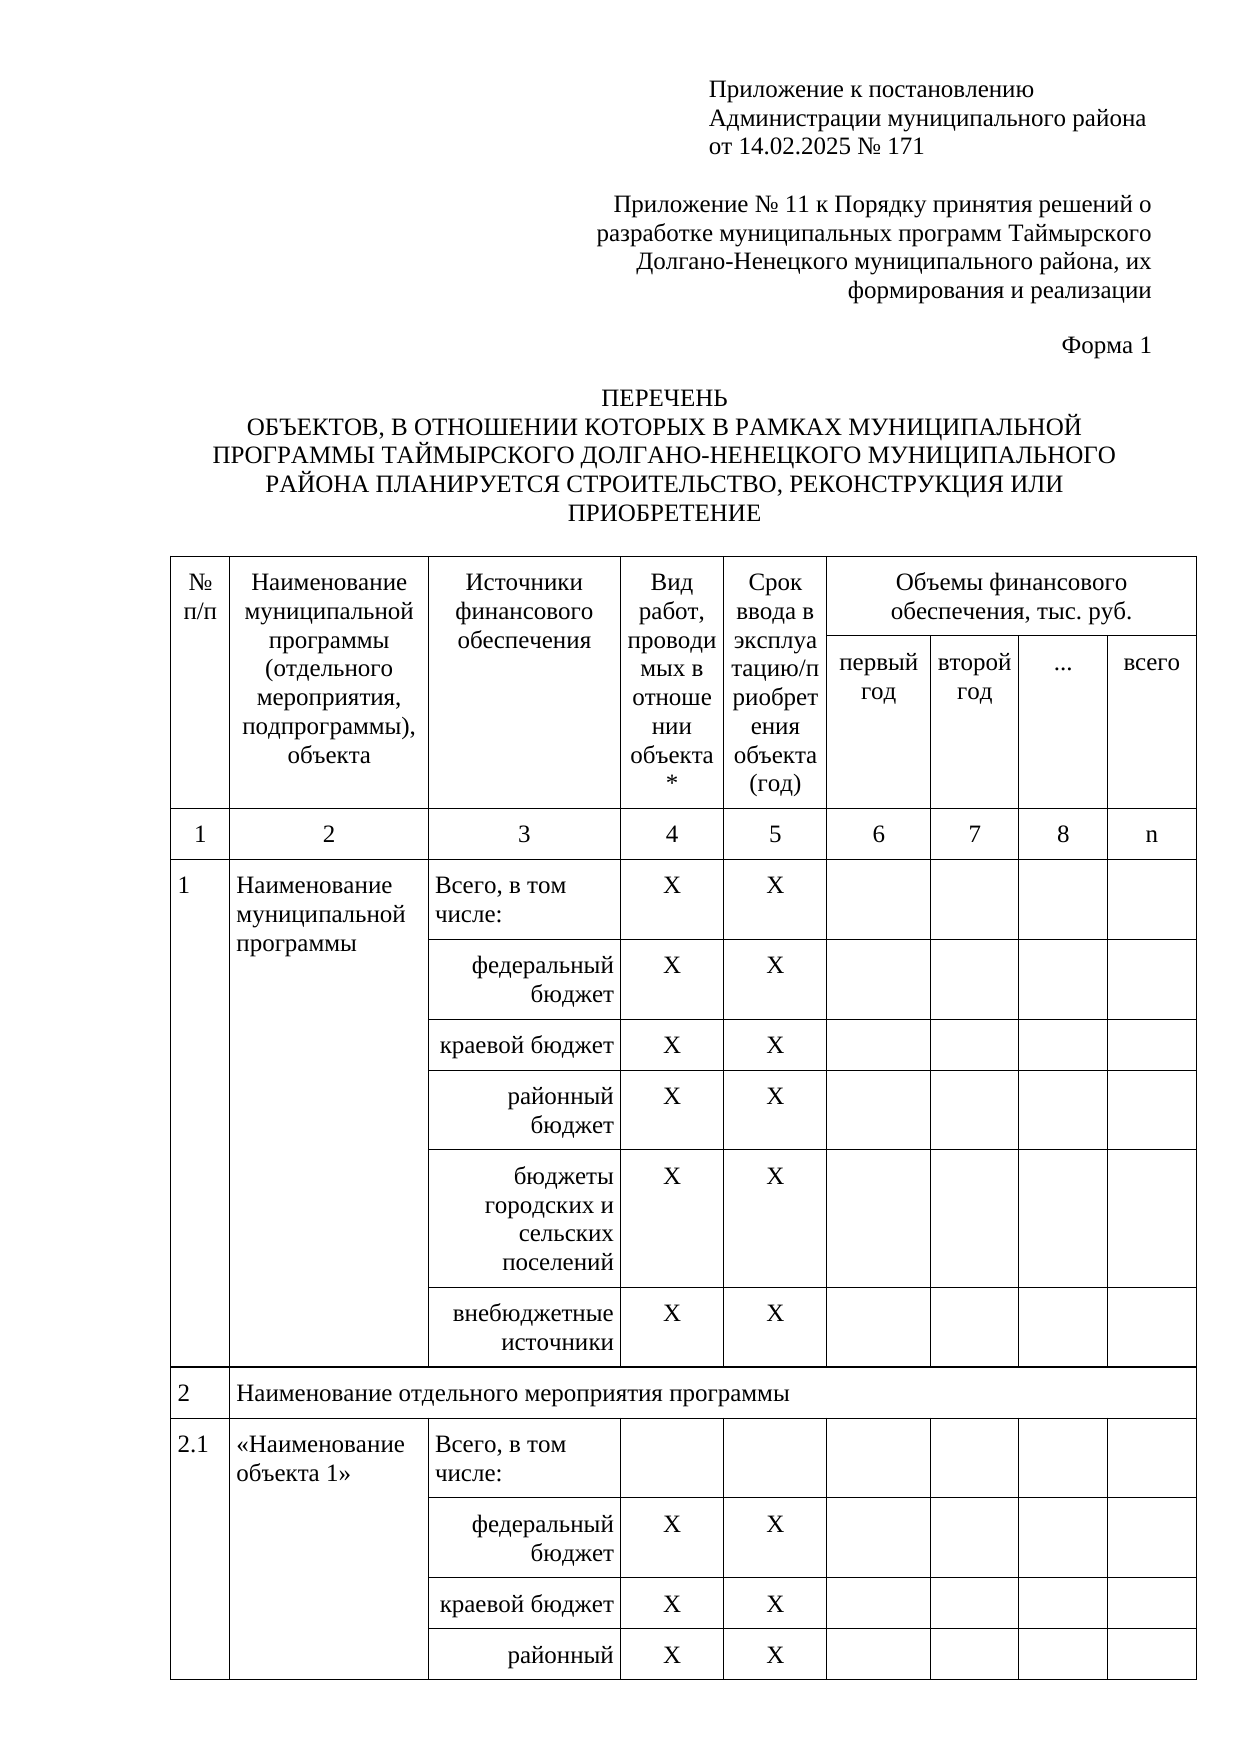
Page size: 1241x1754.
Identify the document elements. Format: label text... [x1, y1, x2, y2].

table_cell [1108, 1498, 1196, 1577]
table_cell бюджеты городских и сельских поселений [429, 1150, 620, 1287]
table_cell [1108, 940, 1196, 1018]
table_cell [1019, 1071, 1107, 1149]
table_cell [1108, 1419, 1196, 1497]
table_cell X [724, 940, 826, 1018]
table_cell [1108, 860, 1196, 939]
table_cell 5 [724, 809, 826, 859]
table_cell федеральный бюджет [429, 1498, 620, 1577]
table_cell [1108, 1020, 1196, 1069]
table_cell второй год [931, 636, 1018, 808]
text Приложение к постановлению Администрации муниципального района от 14.02.2025 № 171 [709, 74, 1152, 160]
table_cell [1019, 1498, 1107, 1577]
table_cell внебюджетные источники [429, 1288, 620, 1366]
table_header Наименование муниципальной программы (отдельного мероприятия, подпрограммы), объекта [230, 557, 428, 808]
table_cell [1019, 1629, 1107, 1679]
table_cell Наименование муниципальной программы [230, 860, 428, 1366]
table_cell [931, 1288, 1018, 1366]
table_cell 2 [230, 809, 428, 859]
table_cell X [724, 1288, 826, 1366]
table_cell [1019, 860, 1107, 939]
table_cell [827, 1071, 930, 1149]
table_cell n [1108, 809, 1196, 859]
table_cell X [724, 1578, 826, 1628]
table_cell районный бюджет [429, 1629, 620, 1679]
table_cell [931, 1071, 1018, 1149]
table_cell [724, 1419, 826, 1497]
table_cell «Наименование объекта 1» [230, 1419, 428, 1679]
table_cell федеральный бюджет [429, 940, 620, 1018]
table_cell [1108, 1071, 1196, 1149]
table_cell [1019, 1578, 1107, 1628]
table_cell [1019, 1288, 1107, 1366]
table_cell X [621, 1629, 723, 1679]
table_header Объемы финансового обеспечения, тыс. руб. [827, 557, 1196, 635]
table_cell 1 [171, 809, 229, 859]
table_cell X [621, 1071, 723, 1149]
table_cell [1108, 1629, 1196, 1679]
table_cell X [724, 860, 826, 939]
table_cell [931, 1629, 1018, 1679]
table_cell 2 [171, 1368, 229, 1417]
table_cell [827, 1419, 930, 1497]
table_cell [931, 1020, 1018, 1069]
table_cell районный бюджет [429, 1071, 620, 1149]
text формирования и реализации [177, 275, 1152, 304]
table_cell X [621, 1150, 723, 1287]
table_cell [931, 1498, 1018, 1577]
table_cell [1019, 1150, 1107, 1287]
table_header Срок ввода в эксплуатацию/приобретения объекта (год) [724, 557, 826, 808]
table_cell [827, 1498, 930, 1577]
table_cell X [621, 860, 723, 939]
table_cell X [621, 1578, 723, 1628]
table_cell ... [1019, 636, 1107, 808]
table_cell [931, 1419, 1018, 1497]
table_cell 1 [171, 860, 229, 1366]
text Форма 1 [177, 330, 1152, 359]
table_cell [827, 1020, 930, 1069]
table_cell X [724, 1020, 826, 1069]
table_cell [1108, 1578, 1196, 1628]
text ОБЪЕКТОВ, В ОТНОШЕНИИ КОТОРЫХ В РАМКАХ МУНИЦИПАЛЬНОЙ ПРОГРАММЫ ТАЙМЫРСКОГО ДОЛГАНО-НЕНЕЦКОГО МУНИЦИПАЛЬНОГО РАЙОНА ПЛАНИРУЕТСЯ СТРОИТЕЛЬСТВО, РЕКОНСТРУКЦИЯ ИЛИ ПРИОБРЕТЕНИЕ [177, 412, 1152, 527]
table_cell [827, 860, 930, 939]
table_cell всего [1108, 636, 1196, 808]
table_cell [1108, 1150, 1196, 1287]
table_cell Всего, в том числе: [429, 860, 620, 939]
table_cell [827, 1150, 930, 1287]
table_cell [827, 940, 930, 1018]
table_cell [1019, 1020, 1107, 1069]
table_cell [1108, 1288, 1196, 1366]
table_cell X [621, 940, 723, 1018]
table_cell X [724, 1071, 826, 1149]
table_cell X [621, 1498, 723, 1577]
table_cell [931, 1578, 1018, 1628]
table_cell [827, 1288, 930, 1366]
table_cell 2.1 [171, 1419, 229, 1679]
table_cell первый год [827, 636, 930, 808]
table_header № п/п [171, 557, 229, 808]
table_cell 4 [621, 809, 723, 859]
table_cell X [724, 1150, 826, 1287]
table_cell X [621, 1020, 723, 1069]
text разработке муниципальных программ Таймырского [177, 218, 1152, 246]
table_cell 6 [827, 809, 930, 859]
table_cell [931, 1150, 1018, 1287]
table_cell [931, 860, 1018, 939]
table_cell краевой бюджет [429, 1578, 620, 1628]
text ПЕРЕЧЕНЬ [177, 383, 1152, 412]
table_cell 7 [931, 809, 1018, 859]
table_cell Наименование отдельного мероприятия программы [230, 1368, 1196, 1417]
table_cell 3 [429, 809, 620, 859]
table_cell X [621, 1288, 723, 1366]
table_cell X [724, 1629, 826, 1679]
table_cell [931, 940, 1018, 1018]
table_cell [827, 1629, 930, 1679]
table_header Вид работ, проводимых в отношении объекта* [621, 557, 723, 808]
table_cell [1019, 1419, 1107, 1497]
table_cell [621, 1419, 723, 1497]
table_cell Всего, в том числе: [429, 1419, 620, 1497]
table_cell 8 [1019, 809, 1107, 859]
text Долгано-Ненецкого муниципального района, их [177, 246, 1152, 275]
table_cell краевой бюджет [429, 1020, 620, 1069]
text Приложение № 11 к Порядку принятия решений о [177, 189, 1152, 218]
table_header Источники финансового обеспечения [429, 557, 620, 808]
table_cell [827, 1578, 930, 1628]
table_cell [1019, 940, 1107, 1018]
table_cell X [724, 1498, 826, 1577]
